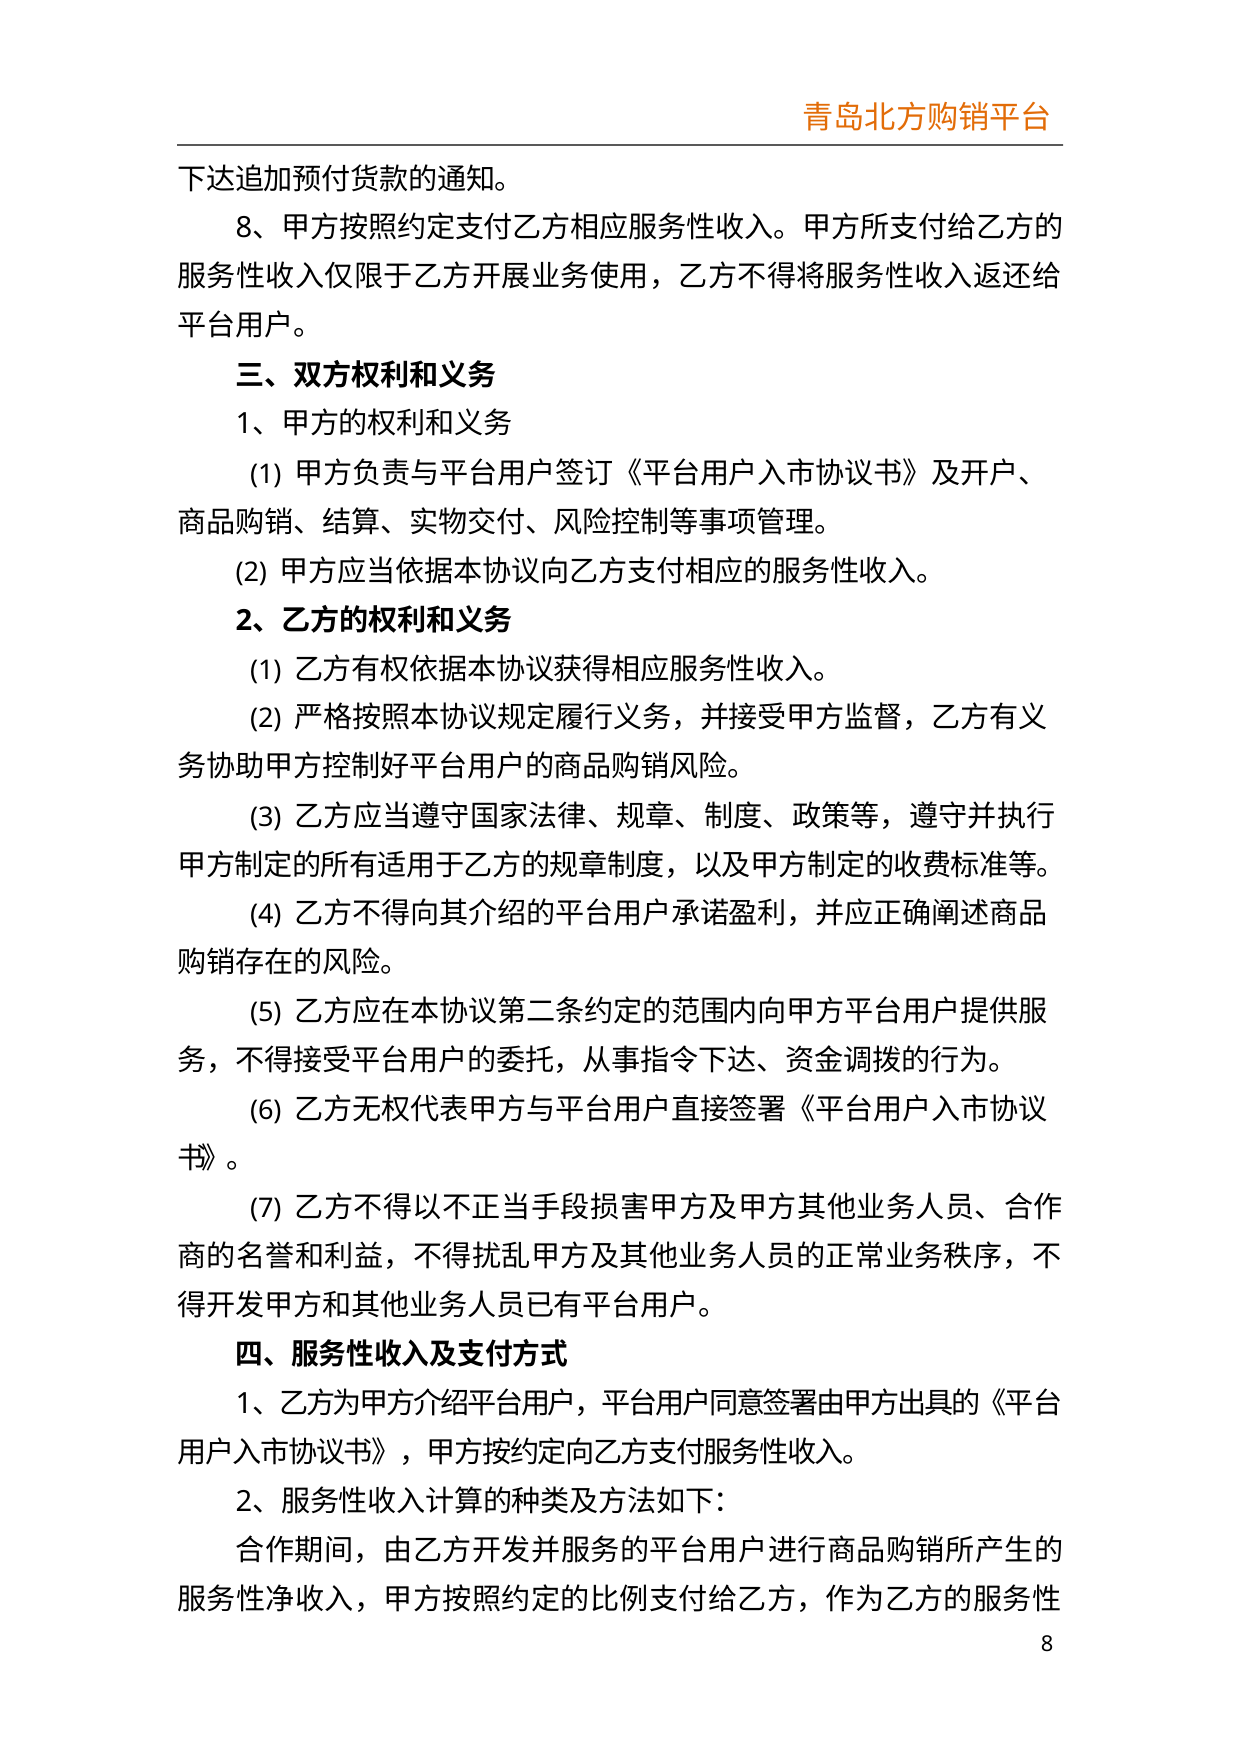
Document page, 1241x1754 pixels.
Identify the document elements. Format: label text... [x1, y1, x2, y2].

list 乙方无权代表甲方与平台用户直接签署《平台用户入市协议书》。 [177, 1086, 1063, 1177]
list 乙方应在本协议第二条约定的范围内向甲方平台用户提供服务，不得接受平台用户的委托，从事指令下达、资金调拨的行为。 [177, 988, 1063, 1079]
subtitle 四、服务性收入及支付方式 [235, 1331, 1090, 1373]
list 乙方应当遵守国家法律、规章、制度、政策等，遵守并执行甲方制定的所有适用于乙方的规章制度，以及甲方制定的收费标准等。 [177, 792, 1078, 883]
list 乙方有权依据本协议获得相应服务性收入。 [250, 645, 1090, 688]
text 1、乙方为甲方介绍平台用户，平台用户同意签署由甲方出具的《平台用户入市协议书》，甲方按约定向乙方支付服务性收入。 [177, 1379, 1063, 1471]
list 乙方不得以不正当手段损害甲方及甲方其他业务人员、合作商的名誉和利益，不得扰乱甲方及其他业务人员的正常业务秩序，不得开发甲方和其他业务人员已有平台用户。 [177, 1184, 1063, 1324]
text 下达追加预付货款的通知。 [177, 155, 1090, 198]
text 三、双方权利和义务 1、甲方的权利和义务 [235, 351, 513, 442]
list 甲方应当依据本协议向乙方支付相应的服务性收入。 2、乙方的权利和义务 [235, 547, 951, 638]
text 2、服务性收入计算的种类及方法如下： [235, 1478, 1090, 1520]
list 乙方不得向其介绍的平台用户承诺盈利，并应正确阐述商品购销存在的风险。 [177, 890, 1063, 981]
list 严格按照本协议规定履行义务，并接受甲方监督，乙方有义务协助甲方控制好平台用户的商品购销风险。 [177, 694, 1063, 785]
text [177, 1526, 1063, 1618]
list 甲方负责与平台用户签订《平台用户入市协议书》及开户、商品购销、结算、实物交付、风险控制等事项管理。 [177, 449, 1063, 541]
text 8、甲方按照约定支付乙方相应服务性收入。甲方所支付给乙方的服务性收入仅限于乙方开展业务使用，乙方不得将服务性收入返还给平台用户。 [177, 204, 1063, 344]
